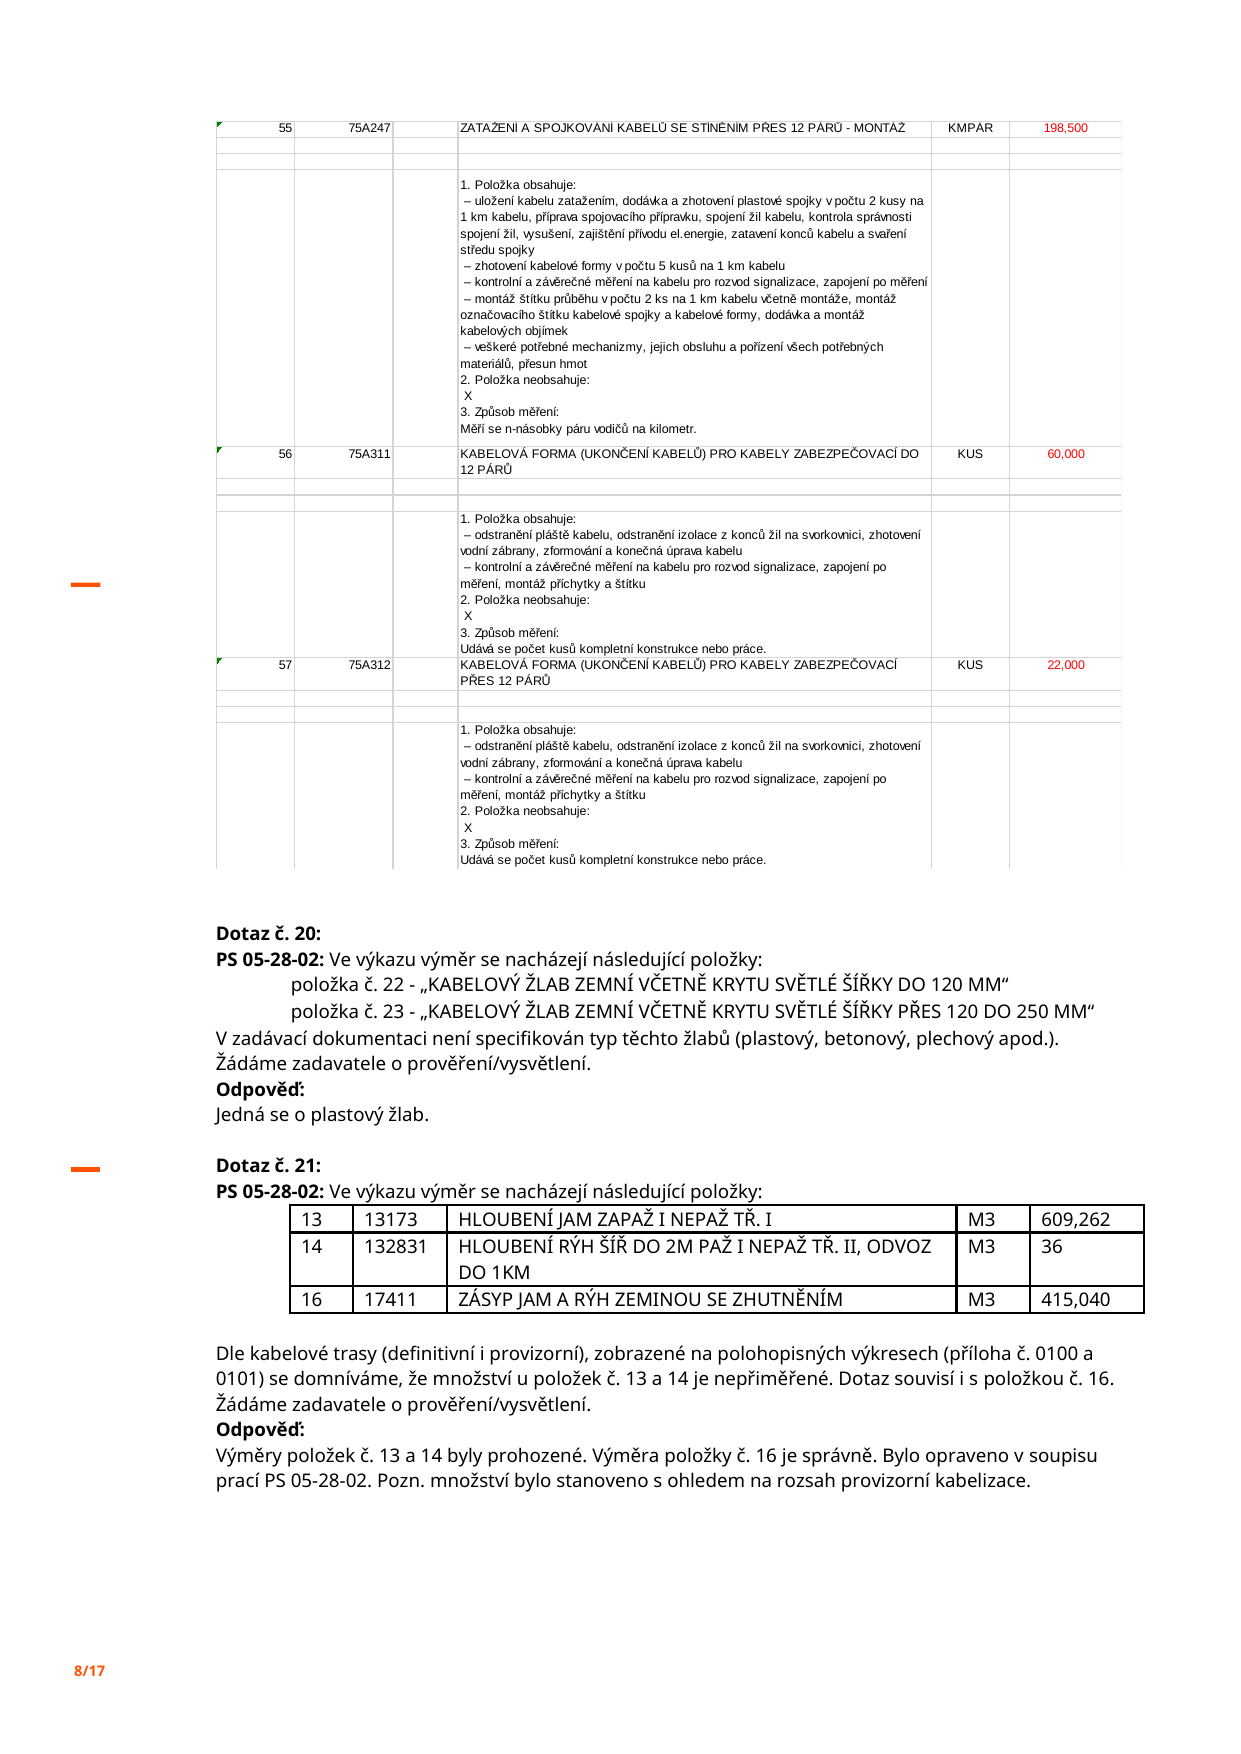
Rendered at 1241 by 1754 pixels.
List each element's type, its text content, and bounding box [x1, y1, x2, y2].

table_cell 36 [1031, 1234, 1143, 1284]
table_cell 415,040 [1031, 1287, 1143, 1312]
table_header HLOUBENÍ JAM ZAPAŽ I NEPAŽ TŘ. I [448, 1206, 955, 1231]
text položka č. 23 - „KABELOVÝ ŽLAB ZEMNÍ VČETNĚ KRYTU SVĚTLÉ ŠÍŘKY PŘES 120 DO 250 MM“ [291, 998, 1122, 1024]
text PS 05-28-02: Ve výkazu výměr se nacházejí následující položky: [216, 946, 1122, 972]
table_cell 16 [291, 1287, 352, 1312]
table_cell 17411 [354, 1287, 446, 1312]
text položka č. 22 - „KABELOVÝ ŽLAB ZEMNÍ VČETNĚ KRYTU SVĚTLÉ ŠÍŘKY DO 120 MM“ [291, 972, 1122, 997]
text V zadávací dokumentaci není specifikován typ těchto žlabů (plastový, betonový, plechový apod.). Žádáme zadavatele o prověření/vysvětlení. [216, 1025, 1122, 1076]
table_cell M3 [958, 1234, 1029, 1284]
text Dotaz č. 21: [216, 1153, 1122, 1178]
text Výměry položek č. 13 a 14 byly prohozené. Výměra položky č. 16 je správně. Bylo opraveno v soupisu prací PS 05-28-02. Pozn. množství bylo stanoveno s ohledem na rozsah provizorní kabelizace. [216, 1442, 1122, 1493]
text PS 05-28-02: Ve výkazu výměr se nacházejí následující položky: [216, 1178, 1122, 1204]
table_header 13173 [354, 1206, 446, 1231]
table_cell HLOUBENÍ RÝH ŠÍŘ DO 2M PAŽ I NEPAŽ TŘ. II, ODVOZ DO 1KM [448, 1234, 955, 1284]
table_cell ZÁSYP JAM A RÝH ZEMINOU SE ZHUTNĚNÍM [448, 1287, 955, 1312]
table_cell 14 [291, 1234, 352, 1284]
text Dotaz č. 20: [216, 921, 1122, 946]
text Odpověď: [216, 1076, 1122, 1102]
table_cell 132831 [354, 1234, 446, 1284]
table_header M3 [958, 1206, 1029, 1231]
text Dle kabelové trasy (definitivní i provizorní), zobrazené na polohopisných výkresech (příloha č. 0100 a 0101) se domníváme, že množství u položek č. 13 a 14 je nepřiměřené. Dotaz souvisí i s položkou č. 16. Žádáme zadavatele o prověření/vysvětlení. [216, 1340, 1122, 1416]
text Odpověď: [216, 1416, 1122, 1442]
text Jedná se o plastový žlab. [216, 1102, 1122, 1127]
table_header 13 [291, 1206, 352, 1231]
table_cell M3 [958, 1287, 1029, 1312]
table_header 609,262 [1031, 1206, 1143, 1231]
